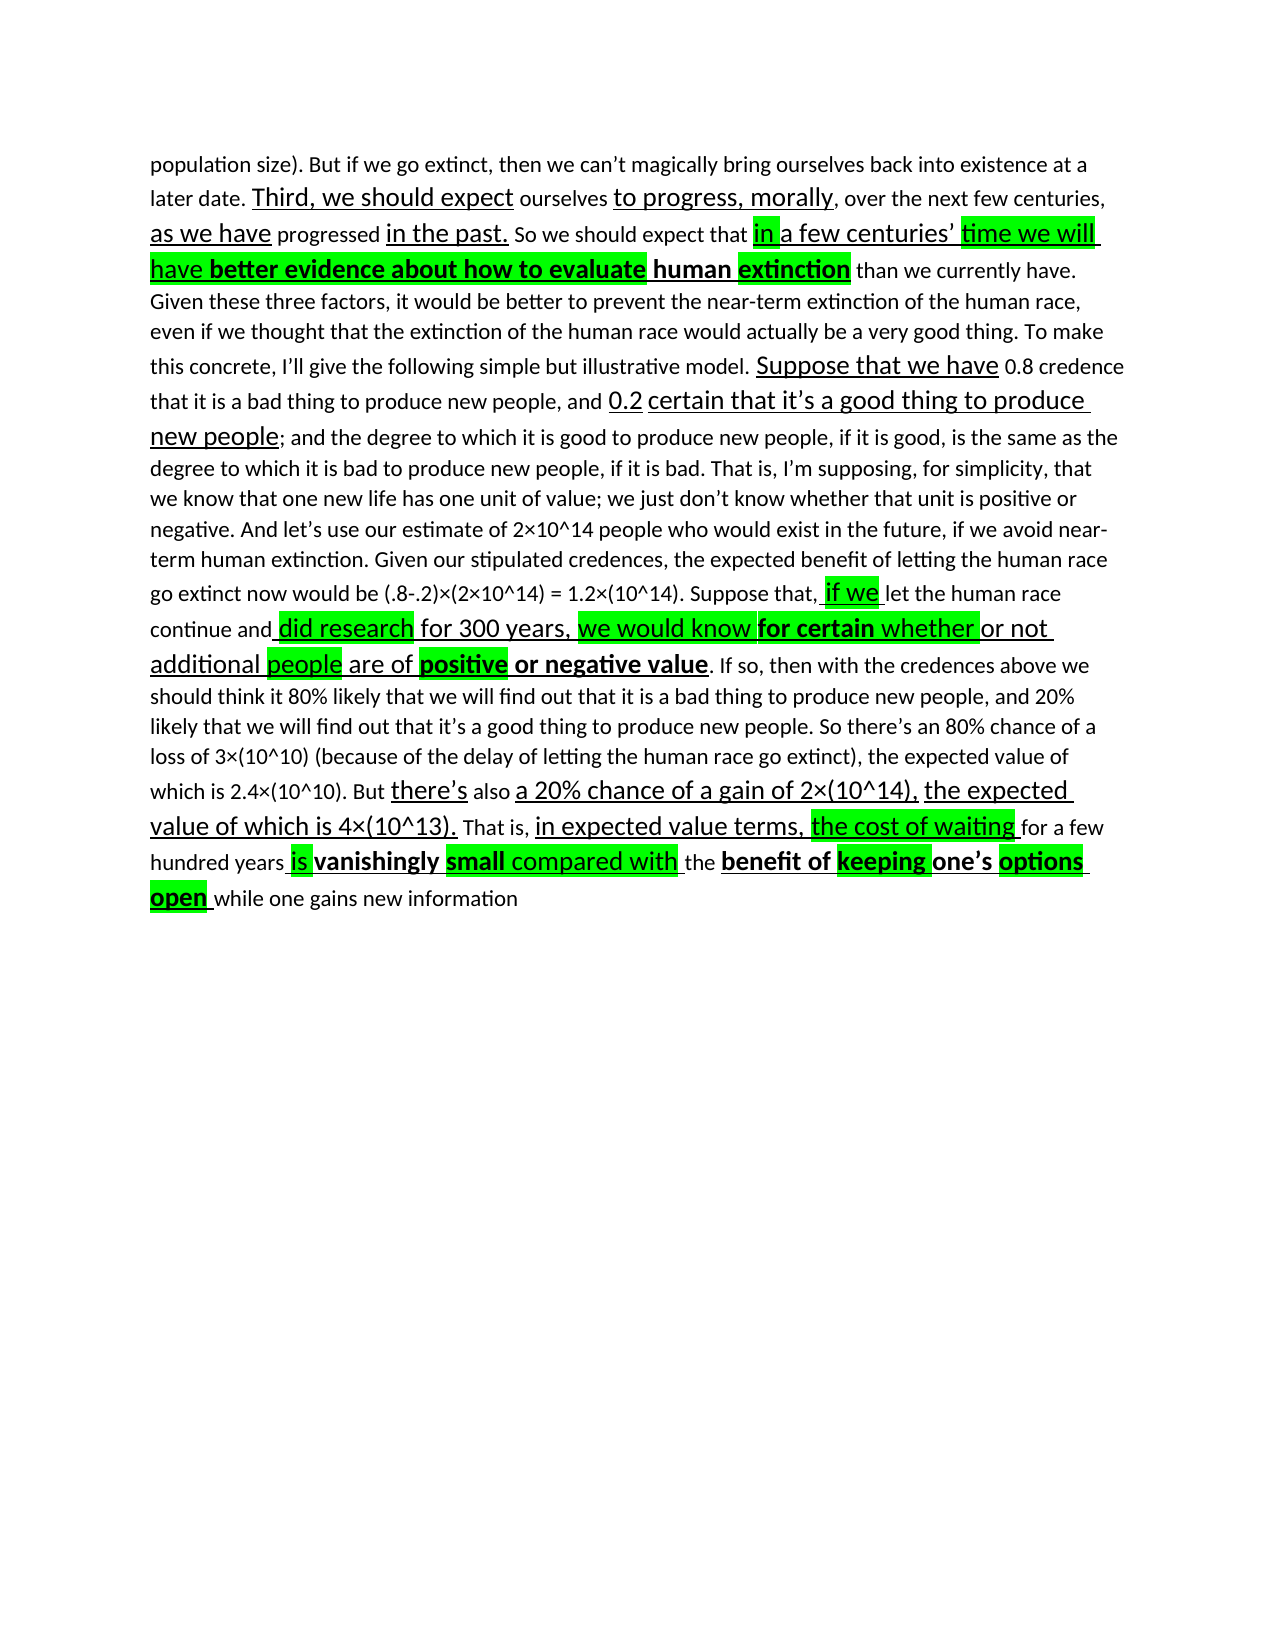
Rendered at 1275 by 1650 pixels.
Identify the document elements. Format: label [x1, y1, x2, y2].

text [150, 150, 1125, 913]
